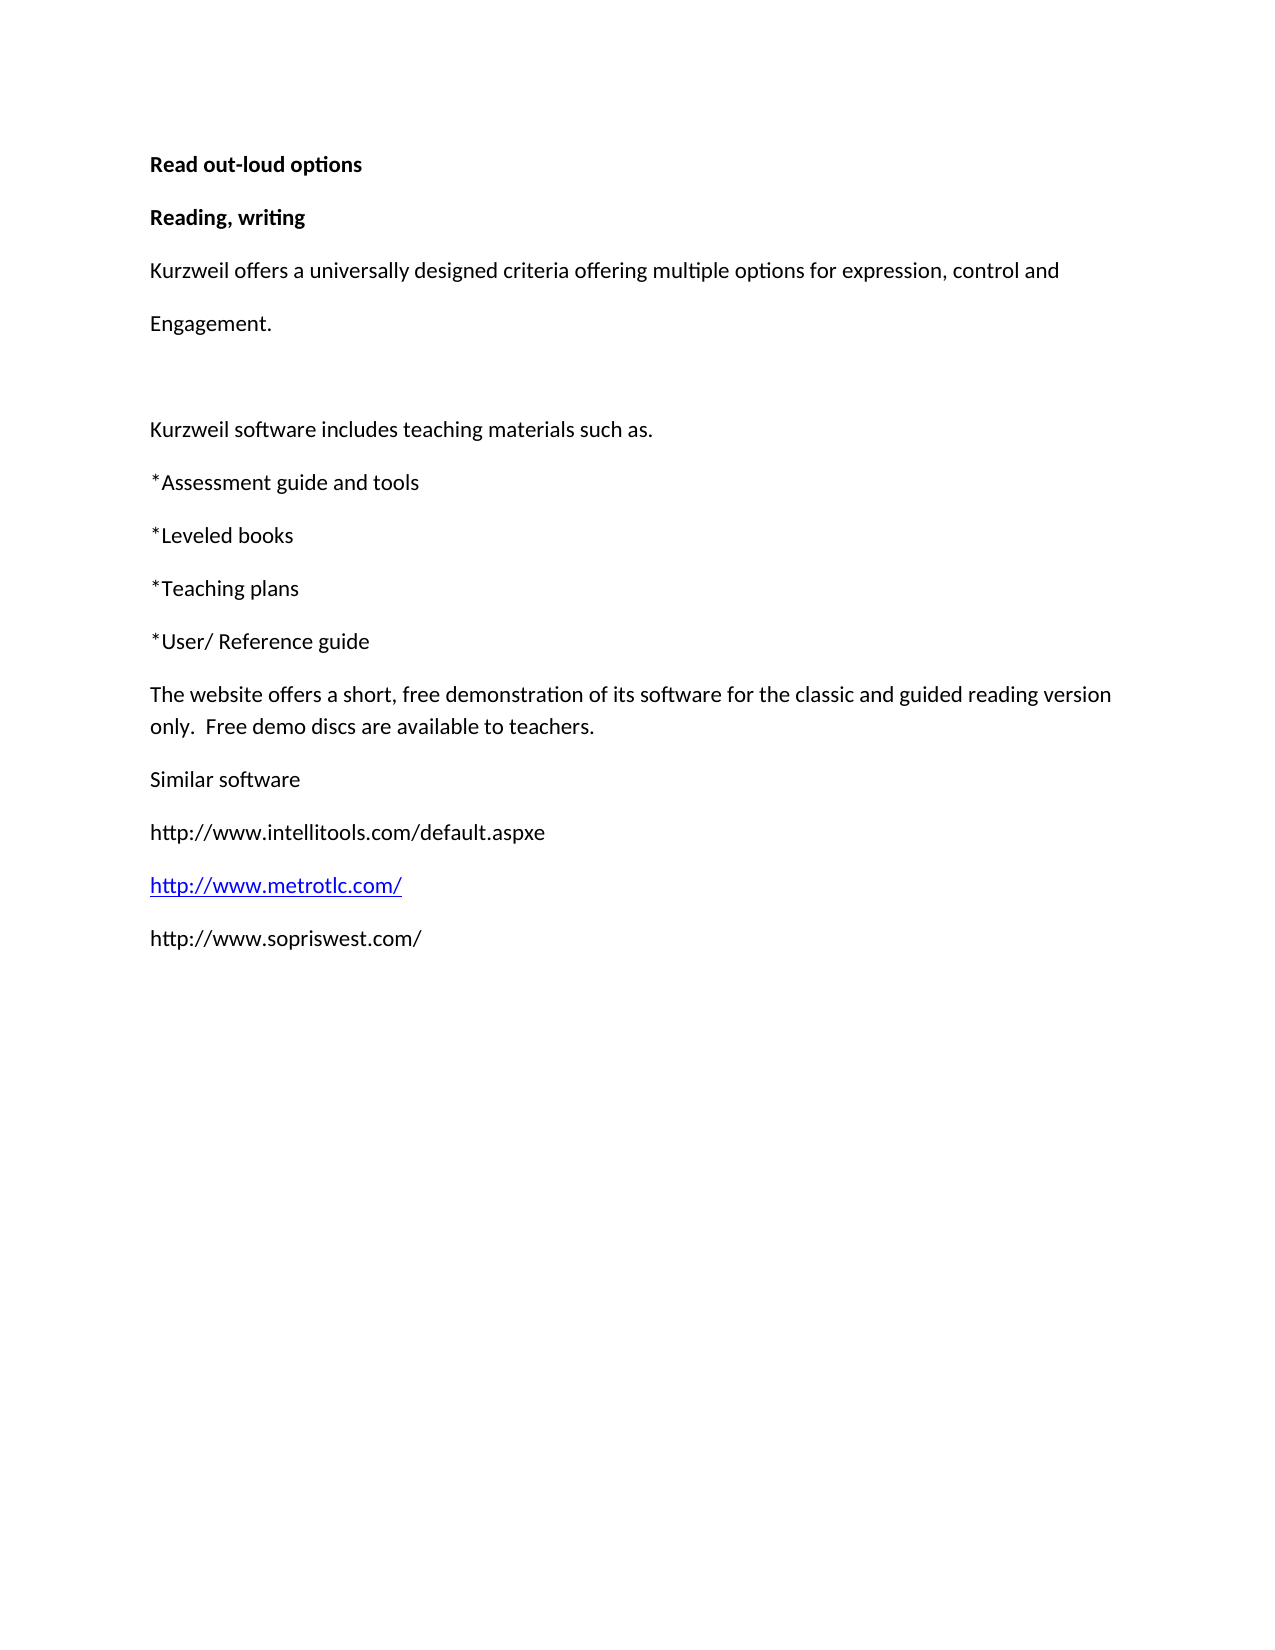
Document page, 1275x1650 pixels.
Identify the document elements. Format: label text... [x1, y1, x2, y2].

text Engagement. [150, 309, 1125, 337]
text Kurzweil offers a universally designed criteria offering multiple options for expression, control and [150, 256, 1125, 284]
text Reading, writing [150, 203, 1125, 231]
text Similar software [150, 765, 1125, 793]
text *User/ Reference guide [150, 627, 1125, 655]
text Read out-loud options [150, 150, 1125, 178]
text *Assessment guide and tools [150, 468, 1125, 496]
text http://www.sopriswest.com/ [150, 924, 1125, 952]
text *Teaching plans [150, 574, 1125, 602]
text *Leveled books [150, 521, 1125, 549]
text Kurzweil software includes teaching materials such as. [150, 415, 1125, 443]
text The website offers a short, free demonstration of its software for the classic and guided reading version only. Free demo discs are available to teachers. [150, 680, 1125, 740]
text http://www.intellitools.com/default.aspxe [150, 818, 1125, 846]
text http://www.metrotlc.com/ [150, 871, 1125, 899]
